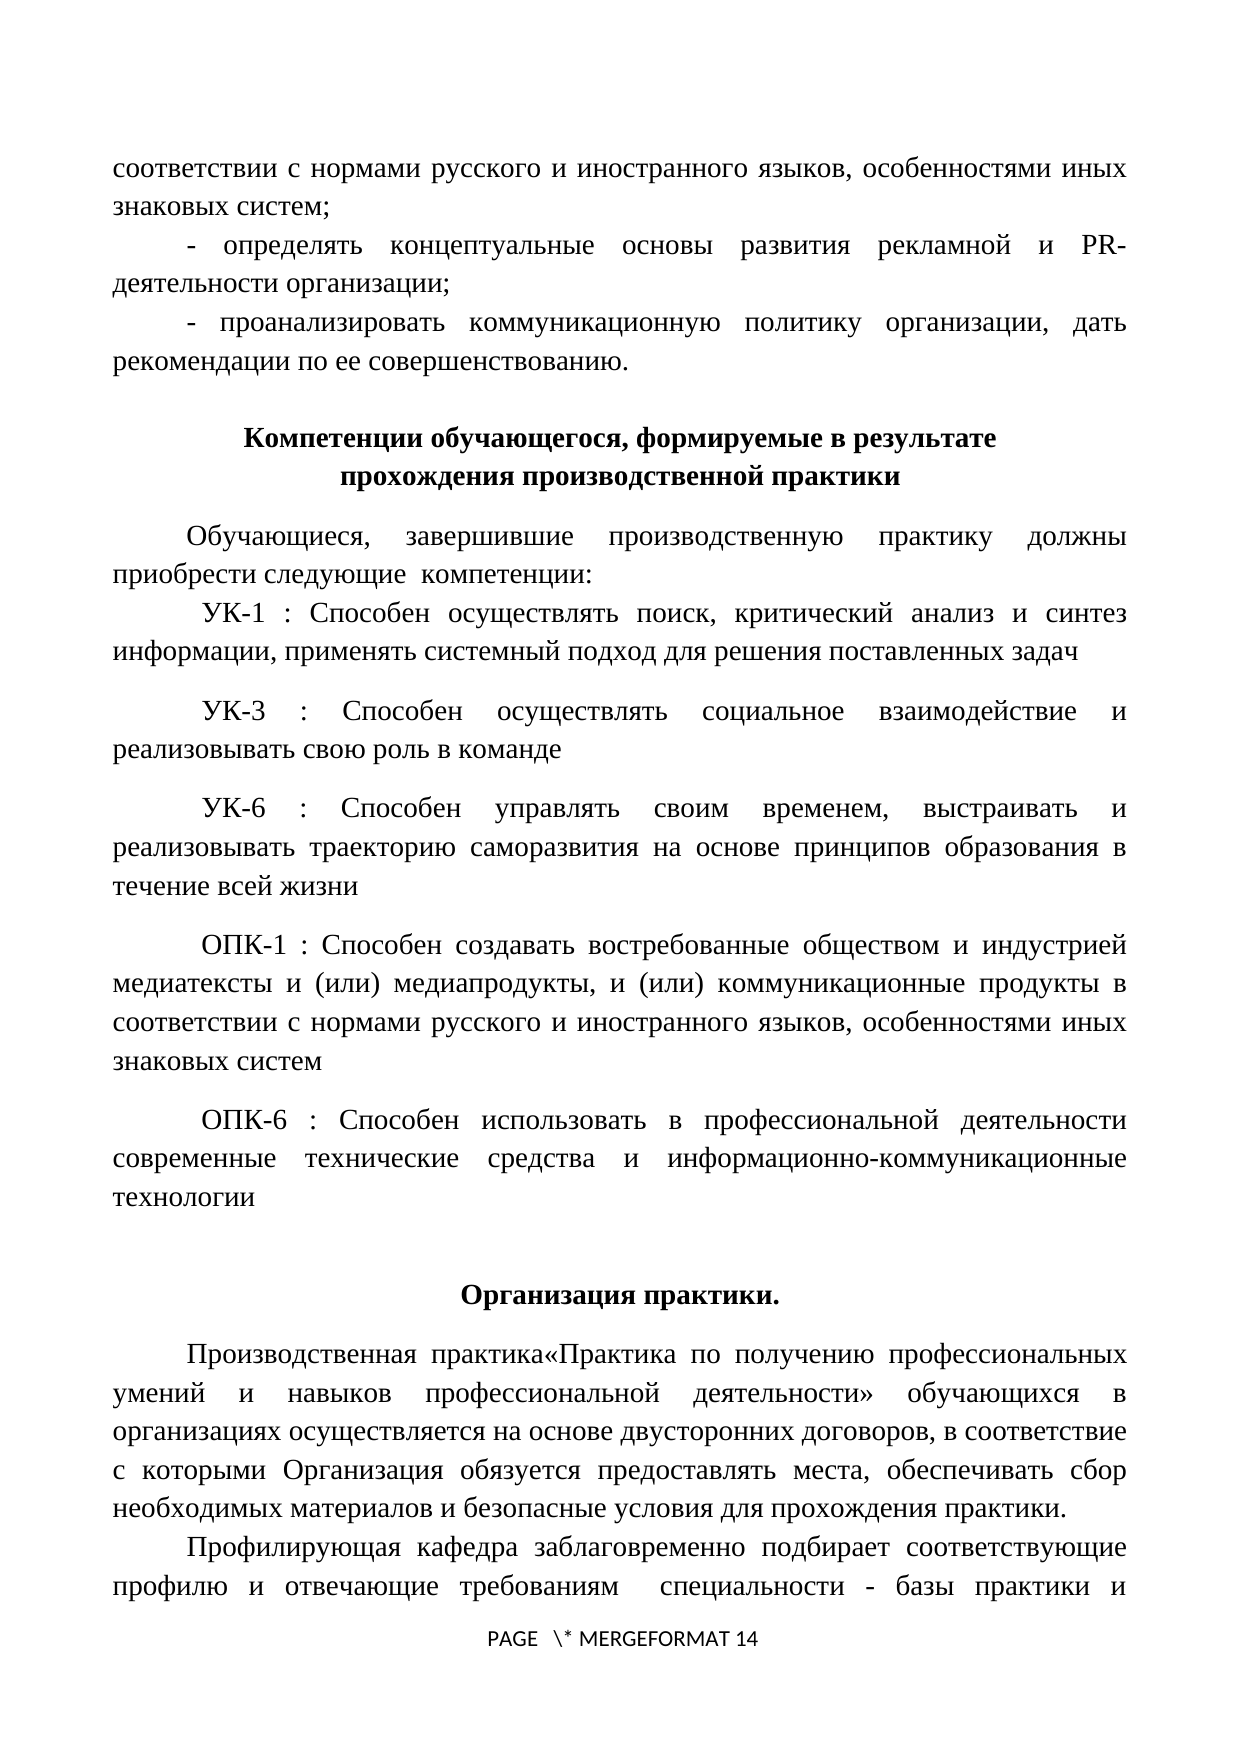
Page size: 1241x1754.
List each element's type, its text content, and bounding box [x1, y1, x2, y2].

text Организация практики. [112, 1277, 1128, 1311]
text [112, 1529, 1128, 1601]
text Компетенции обучающегося, формируемые в результате [112, 420, 1128, 453]
text Обучающиеся, завершившие производственную практику должны приобрести следующие компетенции: [112, 518, 1128, 590]
text - определять концептуальные основы развития рекламной и PR- деятельности организации; [112, 227, 1128, 299]
text ОПК-6 : Способен использовать в профессиональной деятельности современные технические средства и информационно-коммуникационные технологии [112, 1102, 1128, 1213]
text УК-3 : Способен осуществлять социальное взаимодействие и реализовывать свою роль в команде [112, 693, 1128, 765]
text УК-6 : Способен управлять своим временем, выстраивать и реализовывать траекторию саморазвития на основе принципов образования в течение всей жизни [112, 791, 1128, 901]
text прохождения производственной практики [112, 458, 1128, 492]
text Производственная практика«Практика по получению профессиональных умений и навыков профессиональной деятельности» обучающихся в организациях осуществляется на основе двусторонних договоров, в соответствие с которыми Организация обязуется предоставлять места, обеспечивать сбор необходимых материалов и безопасные условия для прохождения практики. [112, 1336, 1128, 1524]
text УК-1 : Способен осуществлять поиск, критический анализ и синтез информации, применять системный подход для решения поставленных задач [112, 595, 1128, 667]
text - проанализировать коммуникационную политику организации, дать рекомендации по ее совершенствованию. [112, 304, 1128, 376]
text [112, 150, 1128, 222]
text ОПК-1 : Способен создавать востребованные обществом и индустрией медиатексты и (или) медиапродукты, и (или) коммуникационные продукты в соответствии с нормами русского и иностранного языков, особенностями иных знаковых систем [112, 927, 1128, 1076]
